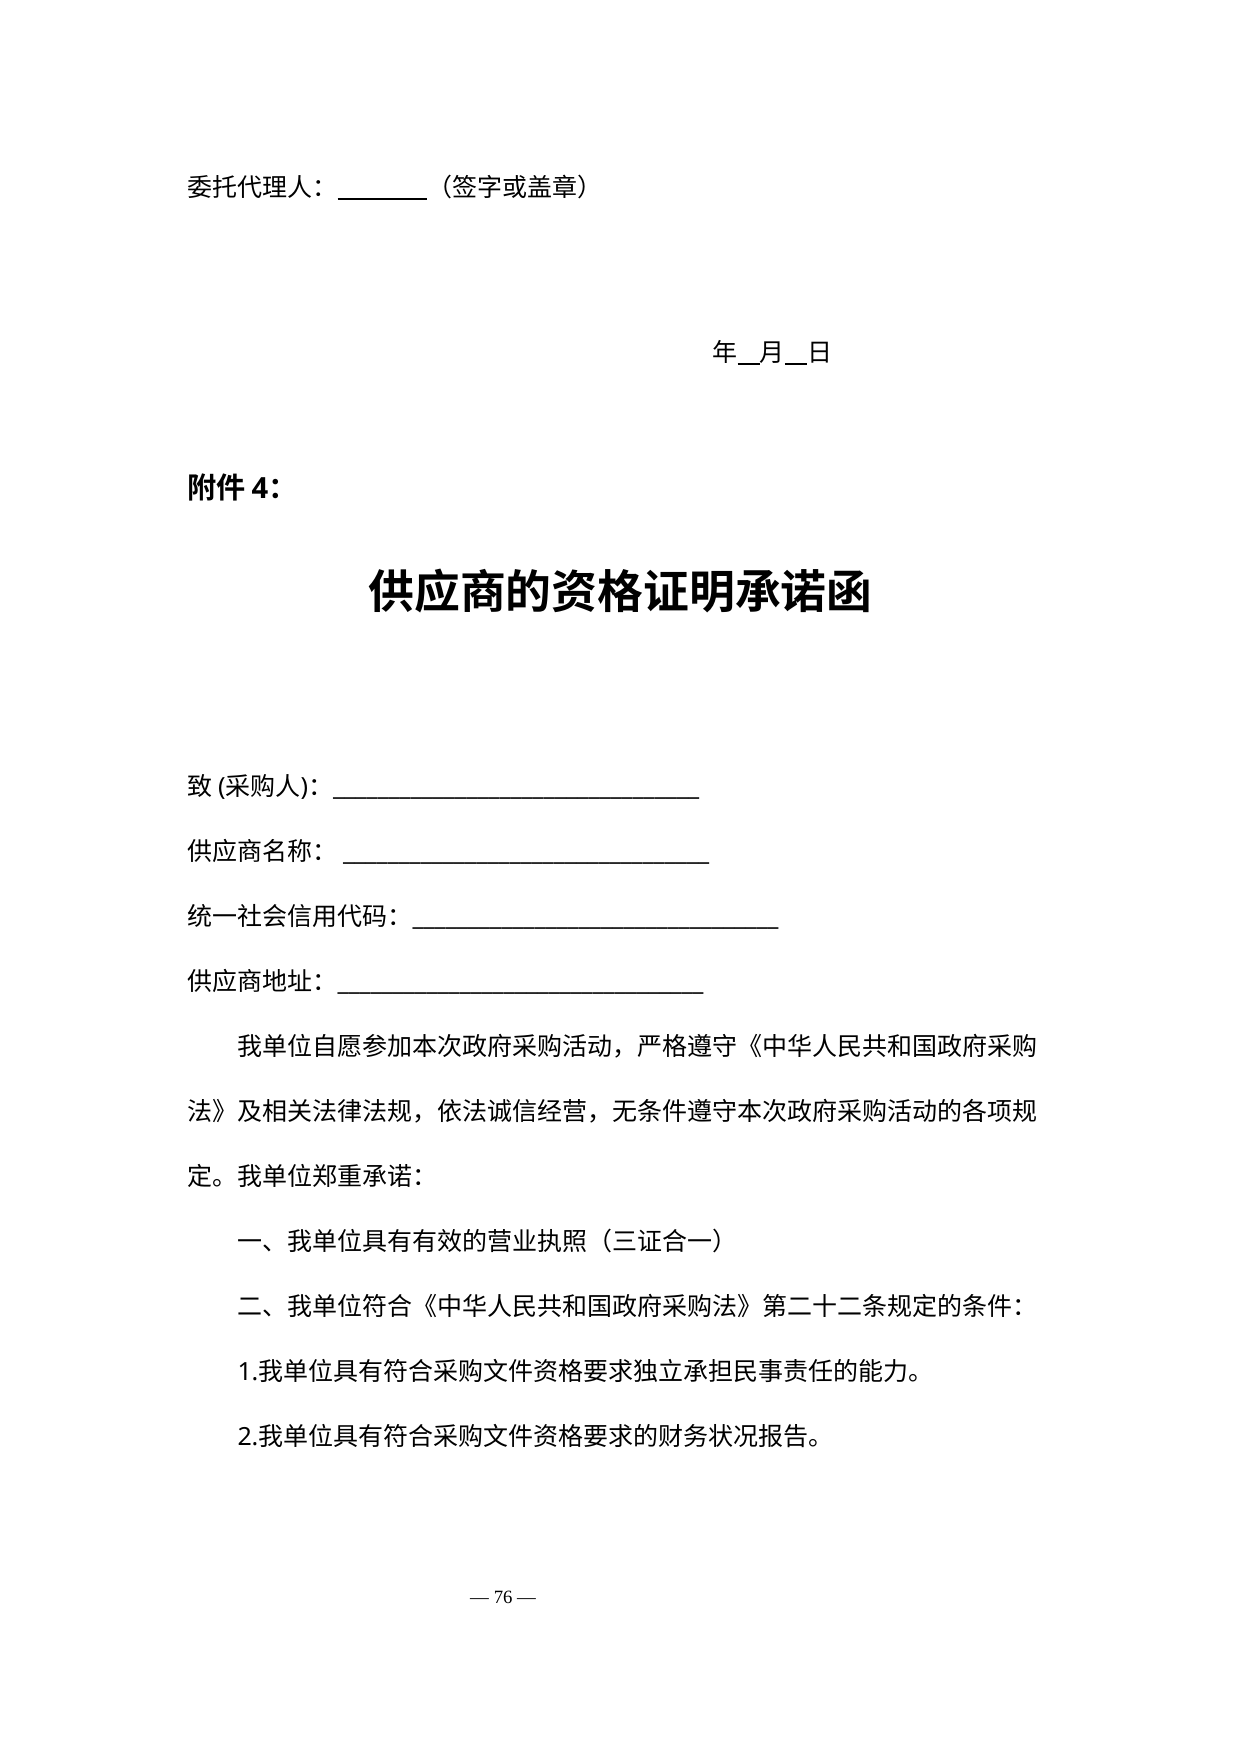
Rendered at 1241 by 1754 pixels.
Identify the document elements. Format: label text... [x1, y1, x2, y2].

text 供应商名称： _________________________________ [187, 817, 1053, 882]
text 统一社会信用代码：_________________________________ [187, 882, 1053, 947]
text 附件4： [187, 453, 1053, 518]
text 年 月 日 [187, 318, 1053, 383]
text 致 (采购人)：_________________________________ [187, 752, 1053, 817]
text 二、我单位符合《中华人民共和国政府采购法》第二十二条规定的条件： [187, 1272, 1053, 1337]
text 1.我单位具有符合采购文件资格要求独立承担民事责任的能力。 [187, 1337, 1053, 1402]
text 委托代理人： （签字或盖章） [187, 153, 1053, 218]
text 2.我单位具有符合采购文件资格要求的财务状况报告。 [187, 1402, 1053, 1467]
text 供应商地址：_________________________________ [187, 947, 1053, 1012]
text 供应商的资格证明承诺函 [187, 539, 1053, 637]
text 一、我单位具有有效的营业执照（三证合一） [187, 1207, 1053, 1272]
text 我单位自愿参加本次政府采购活动，严格遵守《中华人民共和国政府采购法》及相关法律法规，依法诚信经营，无条件遵守本次政府采购活动的各项规定。我单位郑重承诺： [187, 1012, 1053, 1207]
